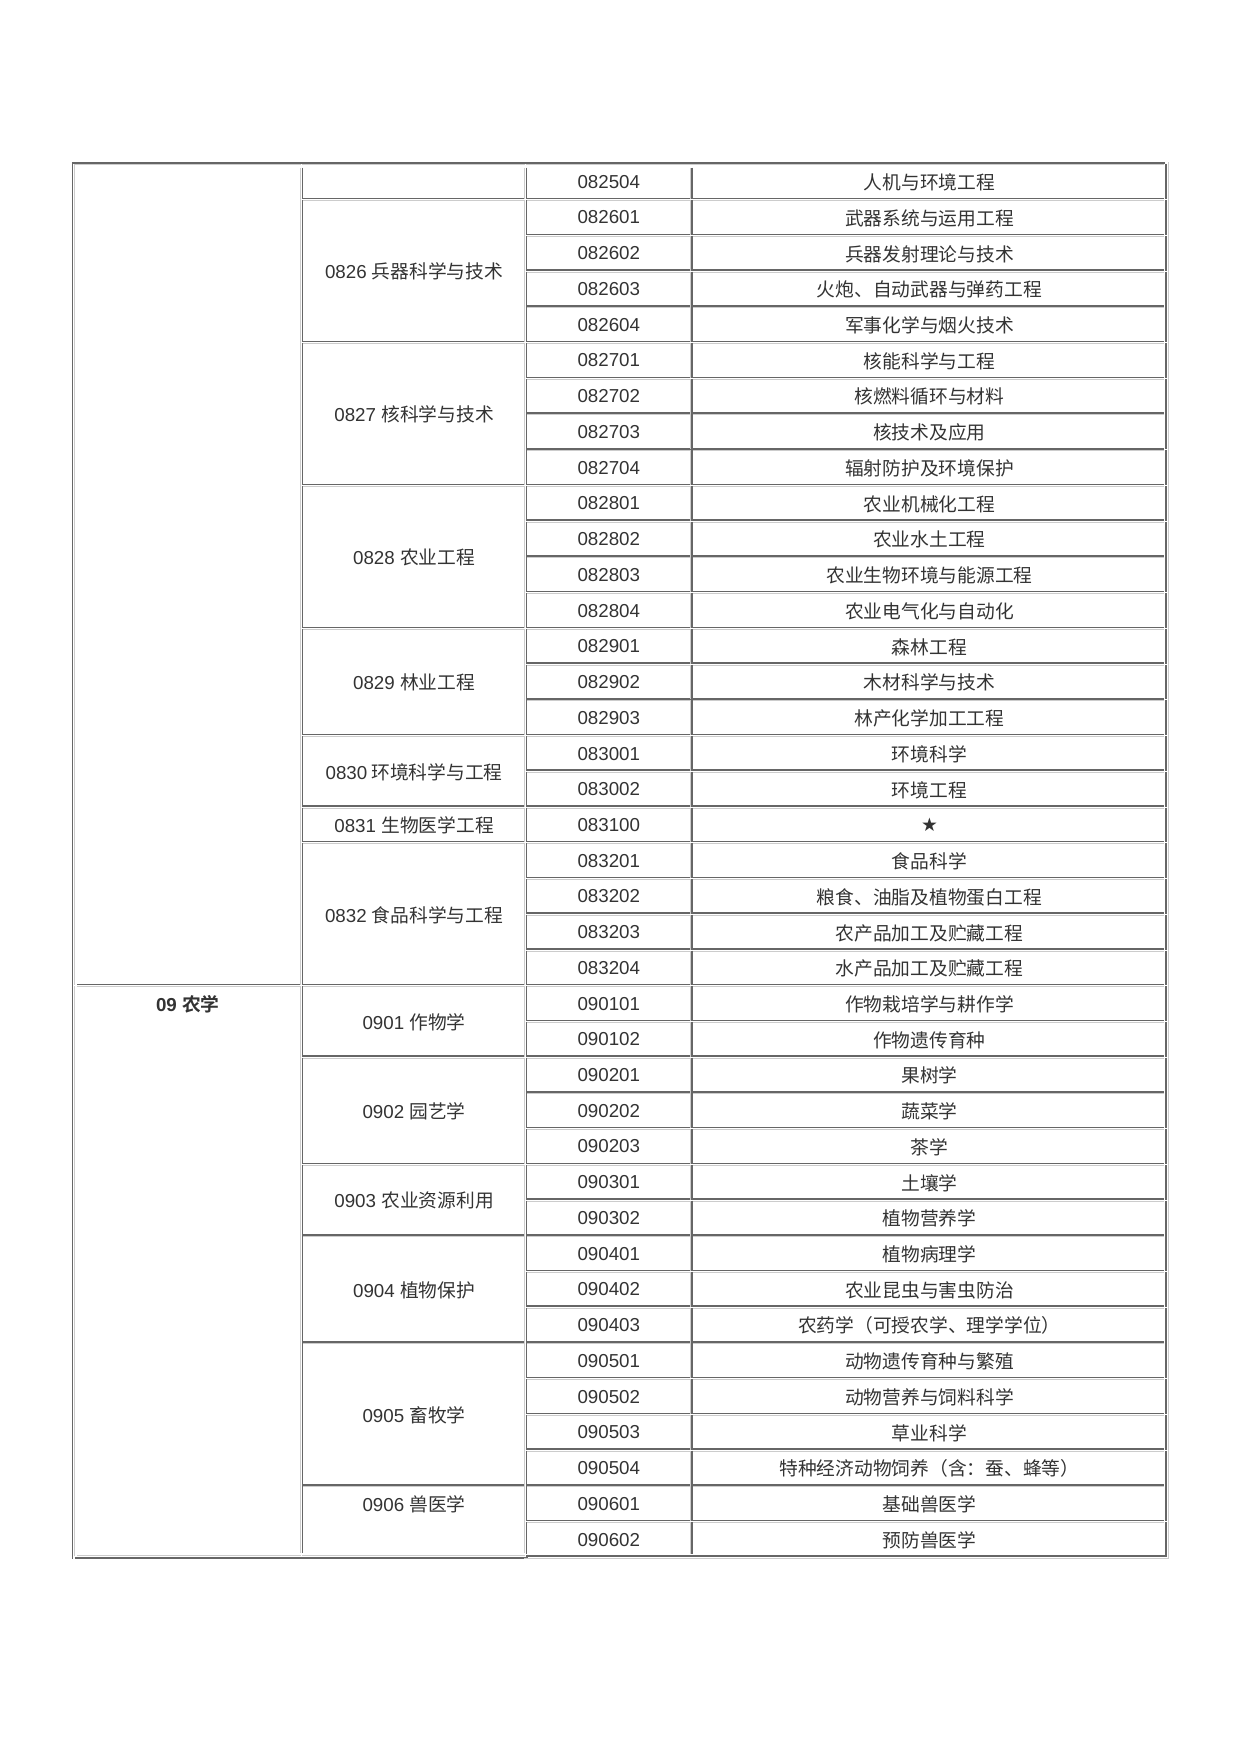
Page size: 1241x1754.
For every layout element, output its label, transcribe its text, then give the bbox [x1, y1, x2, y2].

table_cell 082902 [527, 666, 690, 698]
table_cell 武器系统与运用工程 [691, 198, 1167, 233]
table_cell 农业电气化与自动化 [691, 591, 1167, 626]
table_cell 090501 [527, 1344, 690, 1377]
table_cell 082804 [527, 594, 690, 626]
table_cell 0905 畜牧学 [303, 1344, 524, 1484]
table_cell 环境科学 [691, 734, 1167, 769]
table_cell 083202 [527, 880, 690, 912]
table_cell 090203 [527, 1130, 690, 1162]
table_cell 0901 作物学 [303, 987, 524, 1055]
table_cell 090401 [527, 1237, 690, 1269]
table_cell 083001 [527, 737, 690, 769]
table_cell 木材科学与技术 [693, 662, 1166, 698]
table_cell 农业机械化工程 [693, 484, 1166, 519]
table_cell 蔬菜学 [693, 1091, 1165, 1127]
table_cell 农产品加工及贮藏工程 [693, 912, 1166, 948]
table_cell 0904 植物保护 [303, 1237, 524, 1341]
table_cell 082702 [527, 380, 690, 412]
table_cell 预防兽医学 [691, 1520, 1167, 1555]
table_cell 环境工程 [693, 769, 1166, 805]
table_cell 083201 [527, 844, 690, 877]
table_cell 果树学 [693, 1055, 1166, 1091]
table_cell 辐射防护及环境保护 [693, 448, 1167, 483]
table_cell 090602 [526, 1523, 691, 1555]
table_cell 090403 [527, 1309, 690, 1341]
table_cell 082802 [527, 523, 690, 555]
table_cell 作物遗传育种 [693, 1020, 1166, 1055]
table_cell 动物营养与饲料科学 [691, 1377, 1167, 1412]
table_cell 083100 [527, 809, 690, 841]
table_cell 090102 [527, 1023, 690, 1055]
table_cell 农业昆虫与害虫防治 [693, 1270, 1166, 1305]
table_cell 090504 [527, 1452, 690, 1484]
table_cell 植物营养学 [693, 1198, 1166, 1234]
table_cell 082603 [527, 273, 690, 305]
table_cell 082602 [527, 237, 690, 269]
table_cell 090502 [527, 1380, 690, 1412]
table_cell 植物病理学 [693, 1234, 1165, 1269]
table_cell 人机与环境工程 [691, 162, 1167, 198]
table_cell 083203 [527, 916, 690, 948]
table_cell 0828 农业工程 [303, 487, 524, 626]
table_cell 森林工程 [693, 626, 1166, 662]
table_cell 082703 [527, 415, 690, 448]
table_cell 090201 [527, 1059, 690, 1091]
table_cell 082803 [527, 558, 690, 591]
table_cell 军事化学与烟火技术 [693, 305, 1165, 341]
table_cell 粮食、油脂及植物蛋白工程 [691, 877, 1167, 912]
table_cell 火炮、自动武器与弹药工程 [693, 269, 1166, 305]
table_cell 农业水土工程 [693, 519, 1166, 555]
table_cell 082601 [527, 201, 690, 233]
table_cell 0829 林业工程 [303, 630, 524, 734]
table_cell 0903 农业资源利用 [303, 1166, 524, 1234]
table_cell 090202 [527, 1094, 690, 1127]
table_cell 0906 兽医学 [302, 1487, 526, 1555]
table_cell 082901 [527, 630, 690, 662]
table_cell 核技术及应用 [693, 412, 1165, 448]
table_cell 090402 [527, 1273, 690, 1305]
table_cell 农药学（可授农学、理学学位） [693, 1305, 1166, 1341]
table_cell 特种经济动物饲养（含：蚕、蜂等） [693, 1448, 1166, 1484]
table_cell 林产化学加工工程 [693, 698, 1167, 734]
table_cell 水产品加工及贮藏工程 [693, 948, 1166, 984]
table_cell 0832 食品科学与工程 [303, 844, 524, 984]
table_cell 082701 [527, 344, 690, 376]
table_cell 核能科学与工程 [691, 341, 1167, 376]
table_cell 0826 兵器科学与技术 [303, 201, 524, 341]
table_cell 0830环境科学与工程 [303, 737, 524, 805]
table_cell 动物遗传育种与繁殖 [693, 1341, 1165, 1377]
table_cell 082604 [527, 308, 690, 341]
table_cell 食品科学 [691, 841, 1167, 877]
table_cell 083204 [527, 952, 690, 984]
table_cell 09 农学 [73, 984, 302, 1555]
table_cell 082504 [526, 165, 691, 198]
table_cell 土壤学 [693, 1163, 1166, 1198]
table_cell 082704 [527, 451, 690, 483]
table_cell 茶学 [691, 1127, 1167, 1162]
table_cell 0902 园艺学 [303, 1059, 524, 1162]
table_cell 082903 [527, 701, 690, 734]
table_cell 作物栽培学与耕作学 [691, 984, 1167, 1019]
table_cell 兵器发射理论与技术 [693, 234, 1166, 269]
table_cell 090503 [527, 1416, 690, 1448]
table_cell ★ [693, 805, 1166, 841]
table_cell 083002 [527, 773, 690, 805]
table_cell 082801 [527, 487, 690, 519]
table_cell 核燃料循环与材料 [693, 376, 1166, 412]
table_cell 090301 [527, 1166, 690, 1198]
table_cell 090302 [527, 1202, 690, 1234]
table_cell 090101 [527, 987, 690, 1019]
table_cell 0831 生物医学工程 [303, 809, 524, 841]
table_cell 基础兽医学 [693, 1484, 1165, 1520]
table_cell 090601 [527, 1487, 690, 1520]
table_cell 农业生物环境与能源工程 [693, 555, 1165, 591]
table_cell 草业科学 [693, 1413, 1166, 1448]
table_cell 0827 核科学与技术 [303, 344, 524, 483]
